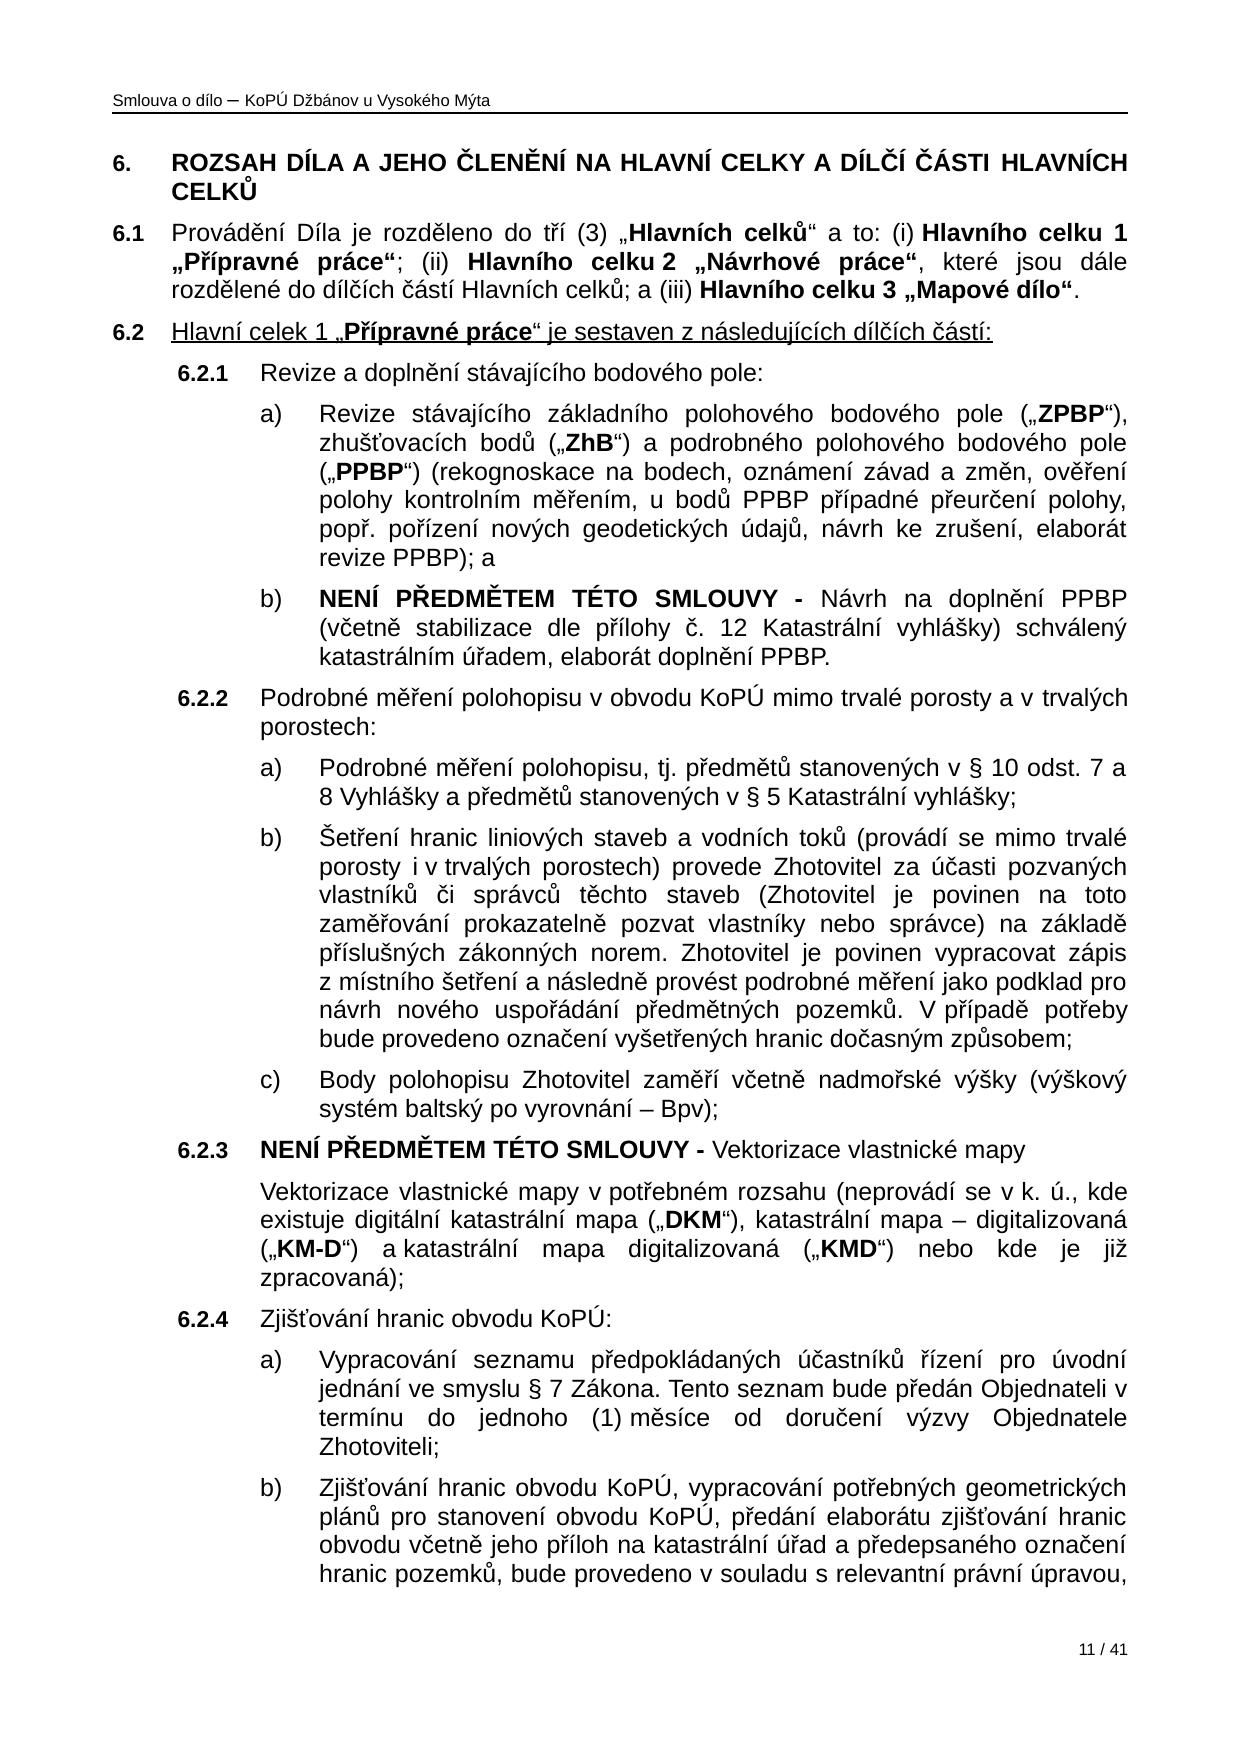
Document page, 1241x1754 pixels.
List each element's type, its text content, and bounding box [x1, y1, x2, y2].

list Body polohopisu Zhotovitel zaměří včetně nadmořské výšky (výškový systém baltský po vyrovnání – Bpv); [260, 1065, 1128, 1123]
text Zjišťování hranic obvodu KoPÚ: [177, 1304, 1128, 1333]
list Šetření hranic liniových staveb a vodních toků (provádí se mimo trvalé porosty i v trvalých porostech) provede Zhotovitel za účasti pozvaných vlastníků či správců těchto staveb (Zhotovitel je povinen na toto zaměřování prokazatelně pozvat vlastníky nebo správce) na základě příslušných zákonných norem. Zhotovitel je povinen vypracovat zápis z místního šetření a následně provést podrobné měření jako podklad pro návrh nového uspořádání předmětných pozemků. V případě potřeby bude provedeno označení vyšetřených hranic dočasným způsobem; [260, 823, 1128, 1053]
list NENÍ PŘEDMĚTEM TÉTO SMLOUVY - Návrh na doplnění PPBP (včetně stabilizace dle přílohy č. 12 Katastrální vyhlášky) schválený katastrálním úřadem, elaborát doplnění PPBP. [260, 584, 1128, 670]
list Revize stávajícího základního polohového bodového pole („ZPBP“), zhušťovacích bodů („ZhB“) a podrobného polohového bodového pole („PPBP“) (rekognoskace na bodech, oznámení závad a změn, ověření polohy kontrolním měřením, u bodů PPBP případné přeurčení polohy, popř. pořízení nových geodetických údajů, návrh ke zrušení, elaborát revize PPBP); a [260, 399, 1128, 571]
text NENÍ PŘEDMĚTEM TÉTO SMLOUVY - Vektorizace vlastnické mapy [177, 1135, 1128, 1164]
list Vektorizace vlastnické mapy v potřebném rozsahu (neprovádí se v k. ú., kde existuje digitální katastrální mapa („DKM“), katastrální mapa – digitalizovaná („KM-D“) a katastrální mapa digitalizovaná („KMD“) nebo kde je již zpracovaná); [260, 1176, 1128, 1291]
text Provádění Díla je rozděleno do tří (3) „Hlavních celků“ a to: (i) Hlavního celku 1 „Přípravné práce“; (ii) Hlavního celku 2 „Návrhové práce“, které jsou dále rozdělené do dílčích částí Hlavních celků; a (iii) Hlavního celku 3 „Mapové dílo“. [112, 218, 1128, 304]
text Hlavní celek 1 „Přípravné práce“ je sestaven z následujících dílčích částí: [112, 316, 1128, 345]
text Podrobné měření polohopisu v obvodu KoPÚ mimo trvalé porosty a v trvalých porostech: [177, 683, 1128, 740]
text Rozsah díla a jeho členění na hlavní celky a dílčí části Hlavních celků [112, 148, 1128, 205]
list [260, 1473, 1128, 1588]
list Vypracování seznamu předpokládaných účastníků řízení pro úvodní jednání ve smyslu § 7 Zákona. Tento seznam bude předán Objednateli v termínu do jednoho (1) měsíce od doručení výzvy Objednatele Zhotoviteli; [260, 1345, 1128, 1460]
text Revize a doplnění stávajícího bodového pole: [177, 358, 1128, 386]
list Podrobné měření polohopisu, tj. předmětů stanovených v § 10 odst. 7 a 8 Vyhlášky a předmětů stanovených v § 5 Katastrální vyhlášky; [260, 753, 1128, 810]
